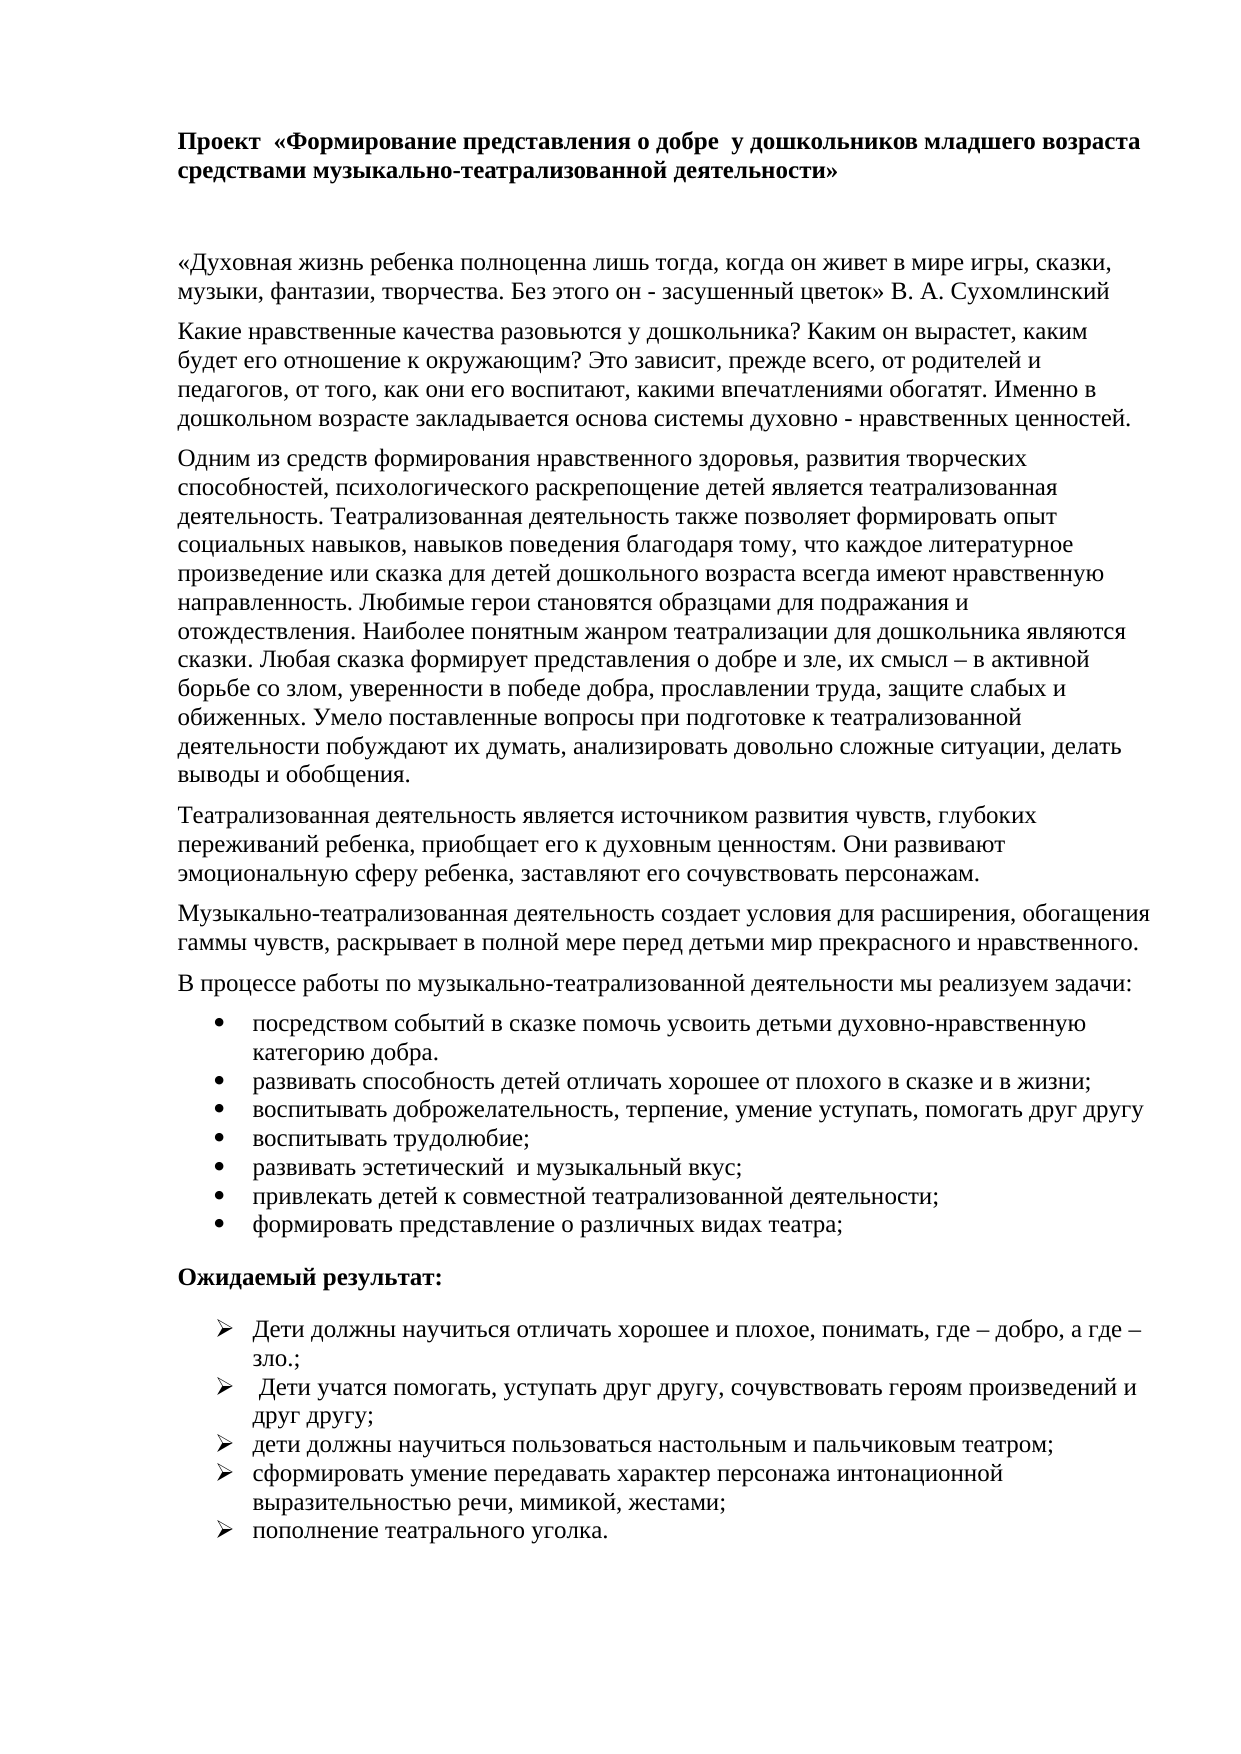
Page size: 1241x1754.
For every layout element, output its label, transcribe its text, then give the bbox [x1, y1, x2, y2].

list Дети должны научиться отличать хорошее и плохое, понимать, где – добро, а где –зло.; [215, 1314, 1152, 1372]
text «Духовная жизнь ребенка полноценна лишь тогда, когда он живет в мире игры, сказки, музыки, фантазии, творчества. Без этого он - засушенный цветок» В. А. Сухомлинский [177, 247, 1152, 304]
text Ожидаемый результат: [177, 1262, 1152, 1291]
list сформировать умение передавать характер персонажа интонационной выразительностью речи, мимикой, жестами; [215, 1458, 1152, 1516]
list привлекать детей к совместной театрализованной деятельности; [215, 1181, 1152, 1209]
text Музыкально-театрализованная деятельность создает условия для расширения, обогащения гаммы чувств, раскрывает в полной мере перед детьми мир прекрасного и нравственного. [177, 898, 1152, 956]
list развивать эстетический и музыкальный вкус; [215, 1152, 1152, 1181]
list посредством событий в сказке помочь усвоить детьми духовно-нравственную категорию добра. [215, 1008, 1152, 1066]
text Какие нравственные качества разовьются у дошкольника? Каким он вырастет, каким будет его отношение к окружающим? Это зависит, прежде всего, от родителей и педагогов, от того, как они его воспитают, какими впечатлениями обогатят. Именно в дошкольном возрасте закладывается основа системы духовно - нравственных ценностей. [177, 316, 1152, 431]
text Театрализованная деятельность является источником развития чувств, глубоких переживаний ребенка, приобщает его к духовным ценностям. Они развивают эмоциональную сферу ребенка, заставляют его сочувствовать персонажам. [177, 800, 1152, 886]
list формировать представление о различных видах театра; [215, 1209, 1152, 1238]
list дети должны научиться пользоваться настольным и пальчиковым театром; [215, 1429, 1152, 1458]
list воспитывать доброжелательность, терпение, умение уступать, помогать друг другу [215, 1094, 1152, 1123]
list пополнение театрального уголка. [215, 1516, 1152, 1544]
list Дети учатся помогать, уступать друг другу, сочувствовать героям произведений и друг другу; [215, 1372, 1152, 1429]
text Одним из средств формирования нравственного здоровья, развития творческих способностей, психологического раскрепощение детей является театрализованная деятельность. Театрализованная деятельность также позволяет формировать опыт социальных навыков, навыков поведения благодаря тому, что каждое литературное произведение или сказка для детей дошкольного возраста всегда имеют нравственную направленность. Любимые герои становятся образцами для подражания и отождествления. Наиболее понятным жанром театрализации для дошкольника являются сказки. Любая сказка формирует представления о добре и зле, их смысл – в активной борьбе со злом, уверенности в победе добра, прославлении труда, защите слабых и обиженных. Умело поставленные вопросы при подготовке к театрализованной деятельности побуждают их думать, анализировать довольно сложные ситуации, делать выводы и обобщения. [177, 443, 1152, 788]
list развивать способность детей отличать хорошее от плохого в сказке и в жизни; [215, 1066, 1152, 1094]
list воспитывать трудолюбие; [215, 1123, 1152, 1152]
text Проект «Формирование представления о добре у дошкольников младшего возраста средствами музыкально-театрализованной деятельности» [177, 126, 1152, 183]
text В процессе работы по музыкально-театрализованной деятельности мы реализуем задачи: [177, 968, 1152, 996]
